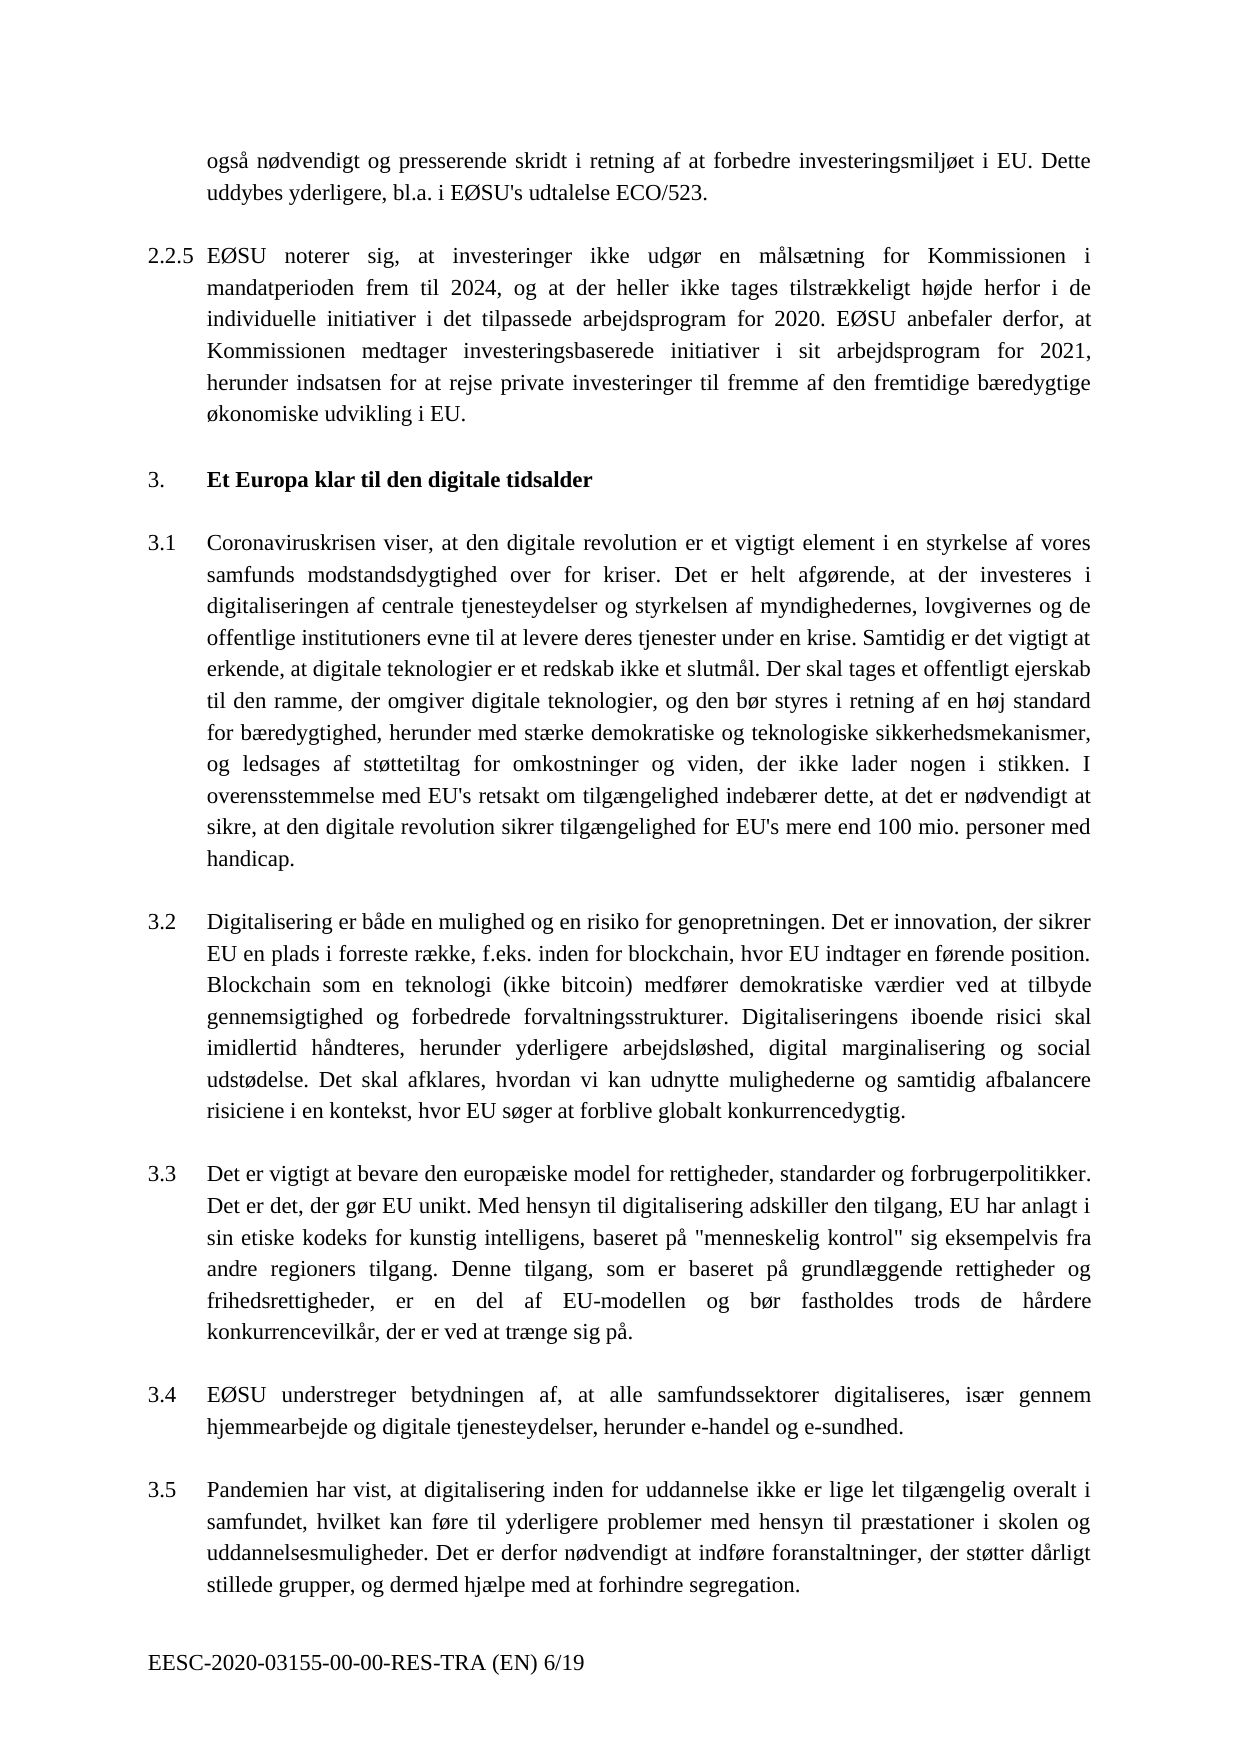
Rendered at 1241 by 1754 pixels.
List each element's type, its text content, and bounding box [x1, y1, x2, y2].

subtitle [148, 148, 1093, 206]
subtitle EØSU understreger betydningen af, at alle samfundssektorer digitaliseres, især gennem hjemmearbejde og digitale tjenesteydelser, herunder e-handel og e-sundhed. [148, 1381, 1093, 1439]
subtitle Et Europa klar til den digitale tidsalder [148, 466, 1093, 492]
subtitle Digitalisering er både en mulighed og en risiko for genopretningen. Det er innovation, der sikrer EU en plads i forreste række, f.eks. inden for blockchain, hvor EU indtager en førende position. Blockchain som en teknologi (ikke bitcoin) medfører demokratiske værdier ved at tilbyde gennemsigtighed og forbedrede forvaltningsstrukturer. Digitaliseringens iboende risici skal imidlertid håndteres, herunder yderligere arbejdsløshed, digital marginalisering og social udstødelse. Det skal afklares, hvordan vi kan udnytte mulighederne og samtidig afbalancere risiciene i en kontekst, hvor EU søger at forblive globalt konkurrencedygtig. [148, 908, 1093, 1124]
subtitle Coronaviruskrisen viser, at den digitale revolution er et vigtigt element i en styrkelse af vores samfunds modstandsdygtighed over for kriser. Det er helt afgørende, at der investeres i digitaliseringen af centrale tjenesteydelser og styrkelsen af myndighedernes, lovgivernes og de offentlige institutioners evne til at levere deres tjenester under en krise. Samtidig er det vigtigt at erkende, at digitale teknologier er et redskab ikke et slutmål. Der skal tages et offentligt ejerskab til den ramme, der omgiver digitale teknologier, og den bør styres i retning af en høj standard for bæredygtighed, herunder med stærke demokratiske og teknologiske sikkerhedsmekanismer, og ledsages af støttetiltag for omkostninger og viden, der ikke lader nogen i stikken. I overensstemmelse med EU's retsakt om tilgængelighed indebærer dette, at det er nødvendigt at sikre, at den digitale revolution sikrer tilgængelighed for EU's mere end 100 mio. personer med handicap. [148, 529, 1093, 871]
subtitle Pandemien har vist, at digitalisering inden for uddannelse ikke er lige let tilgængelig overalt i samfundet, hvilket kan føre til yderligere problemer med hensyn til præstationer i skolen og uddannelsesmuligheder. Det er derfor nødvendigt at indføre foranstaltninger, der støtter dårligt stillede grupper, og dermed hjælpe med at forhindre segregation. [148, 1476, 1093, 1597]
subtitle Det er vigtigt at bevare den europæiske model for rettigheder, standarder og forbrugerpolitikker. Det er det, der gør EU unikt. Med hensyn til digitalisering adskiller den tilgang, EU har anlagt i sin etiske kodeks for kunstig intelligens, baseret på "menneskelig kontrol" sig eksempelvis fra andre regioners tilgang. Denne tilgang, som er baseret på grundlæggende rettigheder og frihedsrettigheder, er en del af EU-modellen og bør fastholdes trods de hårdere konkurrencevilkår, der er ved at trænge sig på. [148, 1161, 1093, 1345]
subtitle EØSU noterer sig, at investeringer ikke udgør en målsætning for Kommissionen i mandatperioden frem til 2024, og at der heller ikke tages tilstrækkeligt højde herfor i de individuelle initiativer i det tilpassede arbejdsprogram for 2020. EØSU anbefaler derfor, at Kommissionen medtager investeringsbaserede initiativer i sit arbejdsprogram for 2021, herunder indsatsen for at rejse private investeringer til fremme af den fremtidige bæredygtige økonomiske udvikling i EU. [148, 242, 1093, 426]
